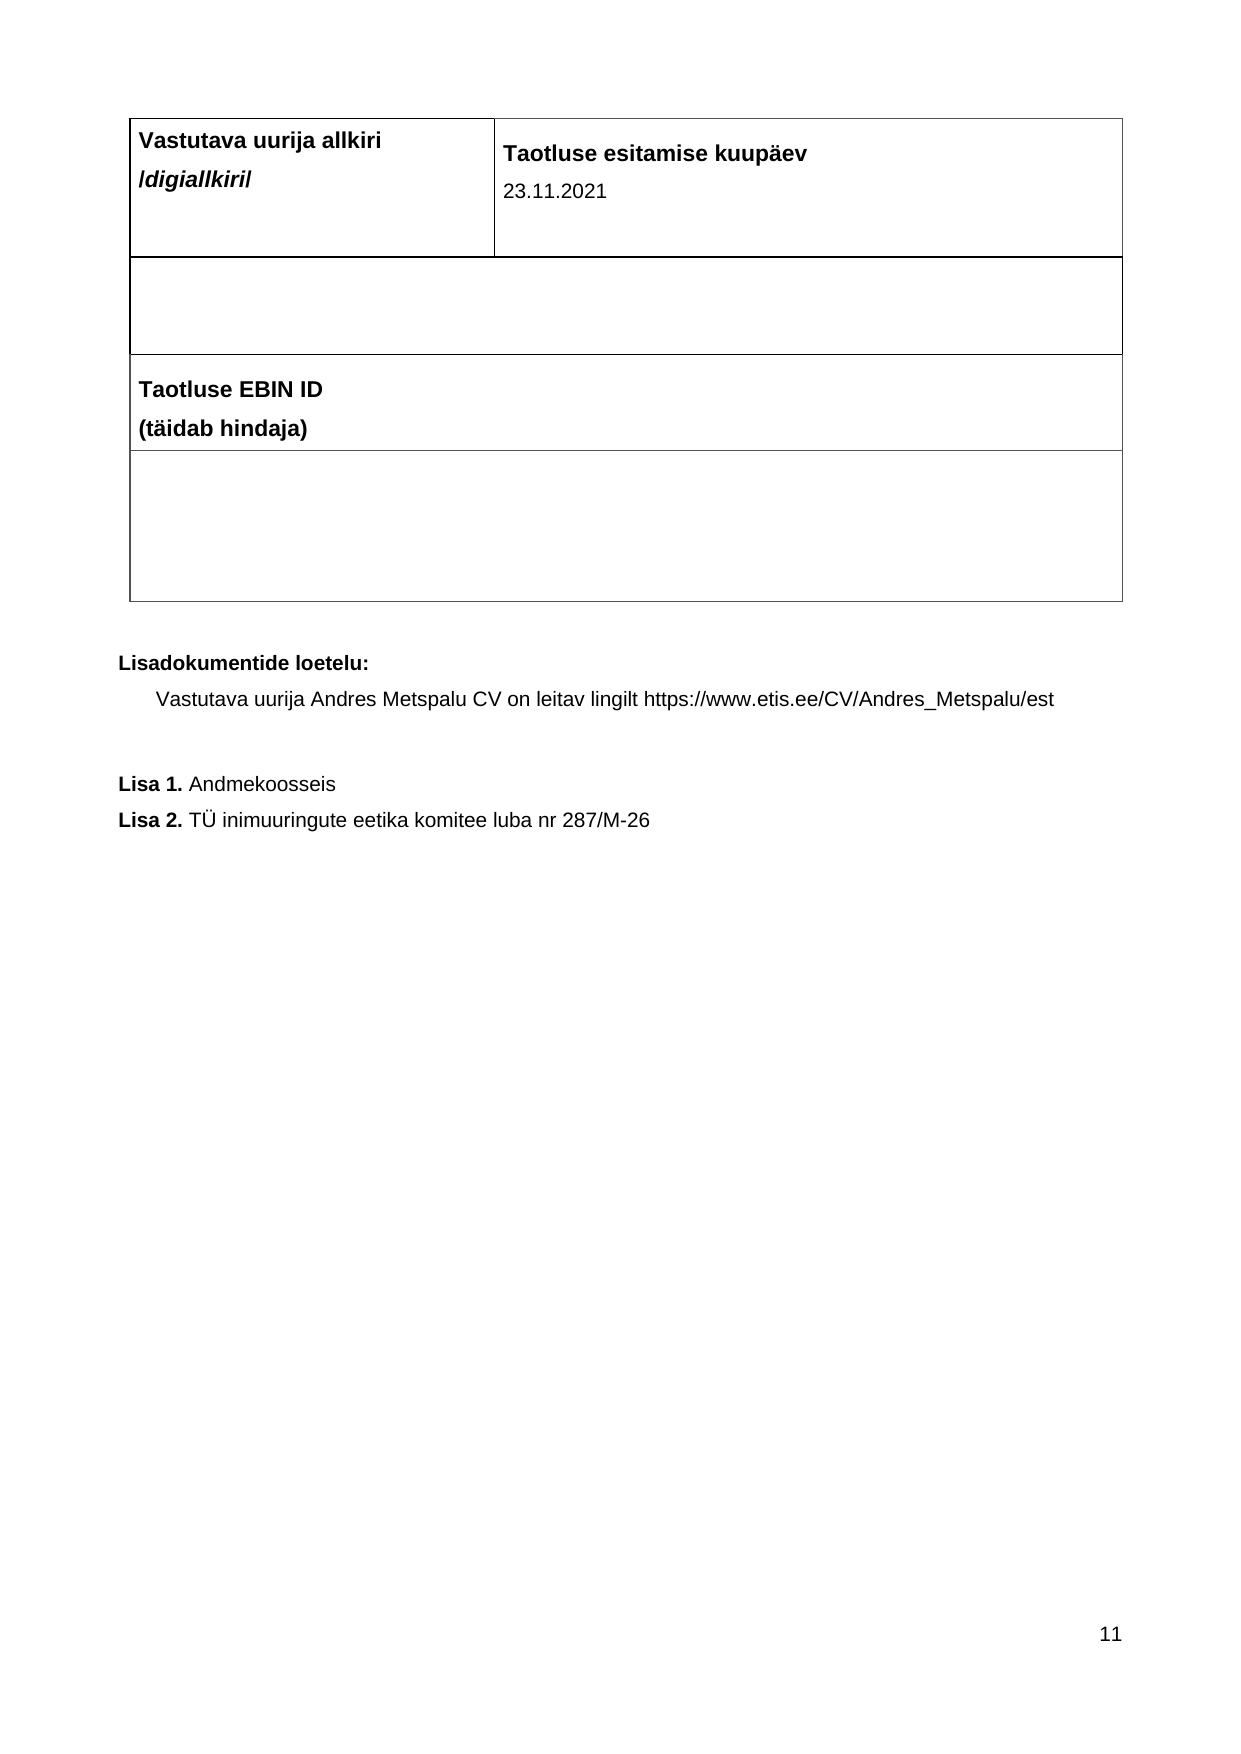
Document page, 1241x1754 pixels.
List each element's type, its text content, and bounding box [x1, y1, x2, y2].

list Vastutava uurija Andres Metspalu CV on leitav lingilt https://www.etis.ee/CV/Andres_Metspalu/est [156, 687, 1122, 711]
table_cell Vastutava uurija allkiri /digiallkiri/ [131, 119, 494, 256]
text Lisadokumentide loetelu: [118, 651, 1122, 675]
table_cell Taotluse esitamise kuupäev 23.11.2021 [495, 119, 1122, 256]
table_cell [131, 451, 1122, 601]
text Lisa 1. Andmekoosseis [118, 772, 1122, 796]
text Lisa 2. TÜ inimuuringute eetika komitee luba nr 287/M-26 [118, 808, 1122, 832]
table_cell Taotluse EBIN ID (täidab hindaja) [131, 355, 1122, 450]
table_cell [131, 258, 1122, 354]
